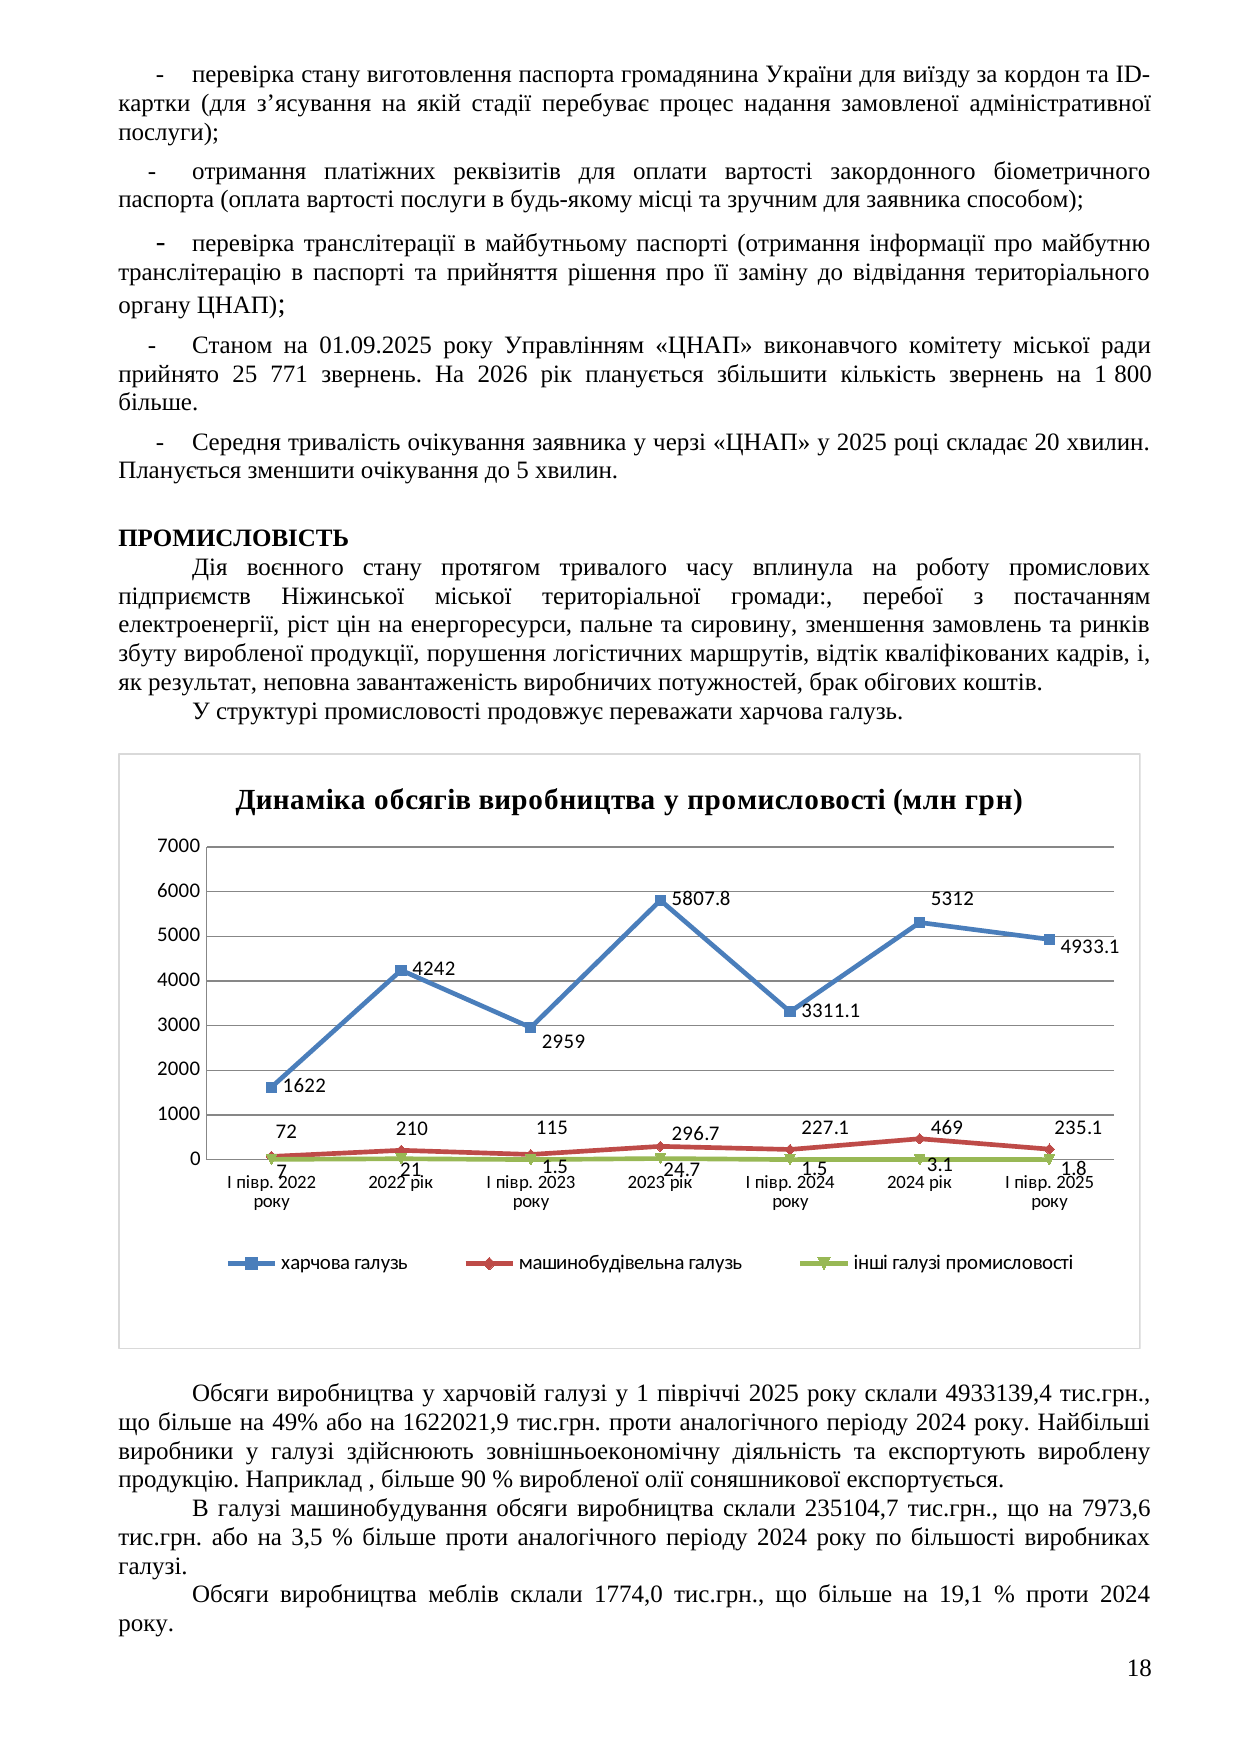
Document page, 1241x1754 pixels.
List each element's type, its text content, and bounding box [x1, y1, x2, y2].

list перевірка транслітерації в майбутньому паспорті (отримання інформації про майбутню транслітерацію в паспорті та прийняття рішення про її заміну до відвідання територіального органу ЦНАП); [118, 224, 1152, 319]
text В галузі машинобудування обсяги виробництва склали 235104,7 тис.грн., що на 7973,6 тис.грн. або на 3,5 % більше проти аналогічного періоду 2024 року по більшості виробниках галузі. [118, 1493, 1152, 1579]
text Обсяги виробництва меблів склали 1774,0 тис.грн., що більше на 19,1 % проти 2024 року. [118, 1579, 1152, 1637]
text У структурі промисловості продовжує переважати харчова галузь. [118, 696, 1152, 724]
text Обсяги виробництва у харчовій галузі у 1 півріччі 2025 року склали 4933139,4 тис.грн., що більше на 49% або на 1622021,9 тис.грн. проти аналогічного періоду 2024 року. Найбільші виробники у галузі здійснюють зовнішньоекономічну діяльність та експортують вироблену продукцію. Наприклад , більше 90 % виробленої олії соняшникової експортується. [118, 1378, 1152, 1493]
text Дія воєнного стану протягом тривалого часу вплинула на роботу промислових підприємств Ніжинської міської територіальної громади:, перебої з постачанням електроенергії, ріст цін на енергоресурси, пальне та сировину, зменшення замовлень та ринків збуту виробленої продукції, порушення логістичних маршрутів, відтік кваліфікованих кадрів, і, як результат, неповна завантаженість виробничих потужностей, брак обігових коштів. [118, 552, 1152, 696]
list Станом на 01.09.2025 року Управлінням «ЦНАП» виконавчого комітету міської ради прийнято 25 771 звернень. На 2026 рік планується збільшити кількість звернень на 1 800 більше. [118, 330, 1152, 416]
list перевірка стану виготовлення паспорта громадянина України для виїзду за кордон та ID-картки (для з’ясування на якій стадії перебуває процес надання замовленої адміністративної послуги); [118, 59, 1152, 145]
text ПРОМИСЛОВІСТЬ [118, 523, 1152, 552]
list отримання платіжних реквізитів для оплати вартості закордонного біометричного паспорта (оплата вартості послуги в будь-якому місці та зручним для заявника способом); [118, 156, 1152, 213]
list Середня тривалість очікування заявника у черзі «ЦНАП» у 2025 році складає 20 хвилин. Планується зменшити очікування до 5 хвилин. [118, 427, 1152, 484]
